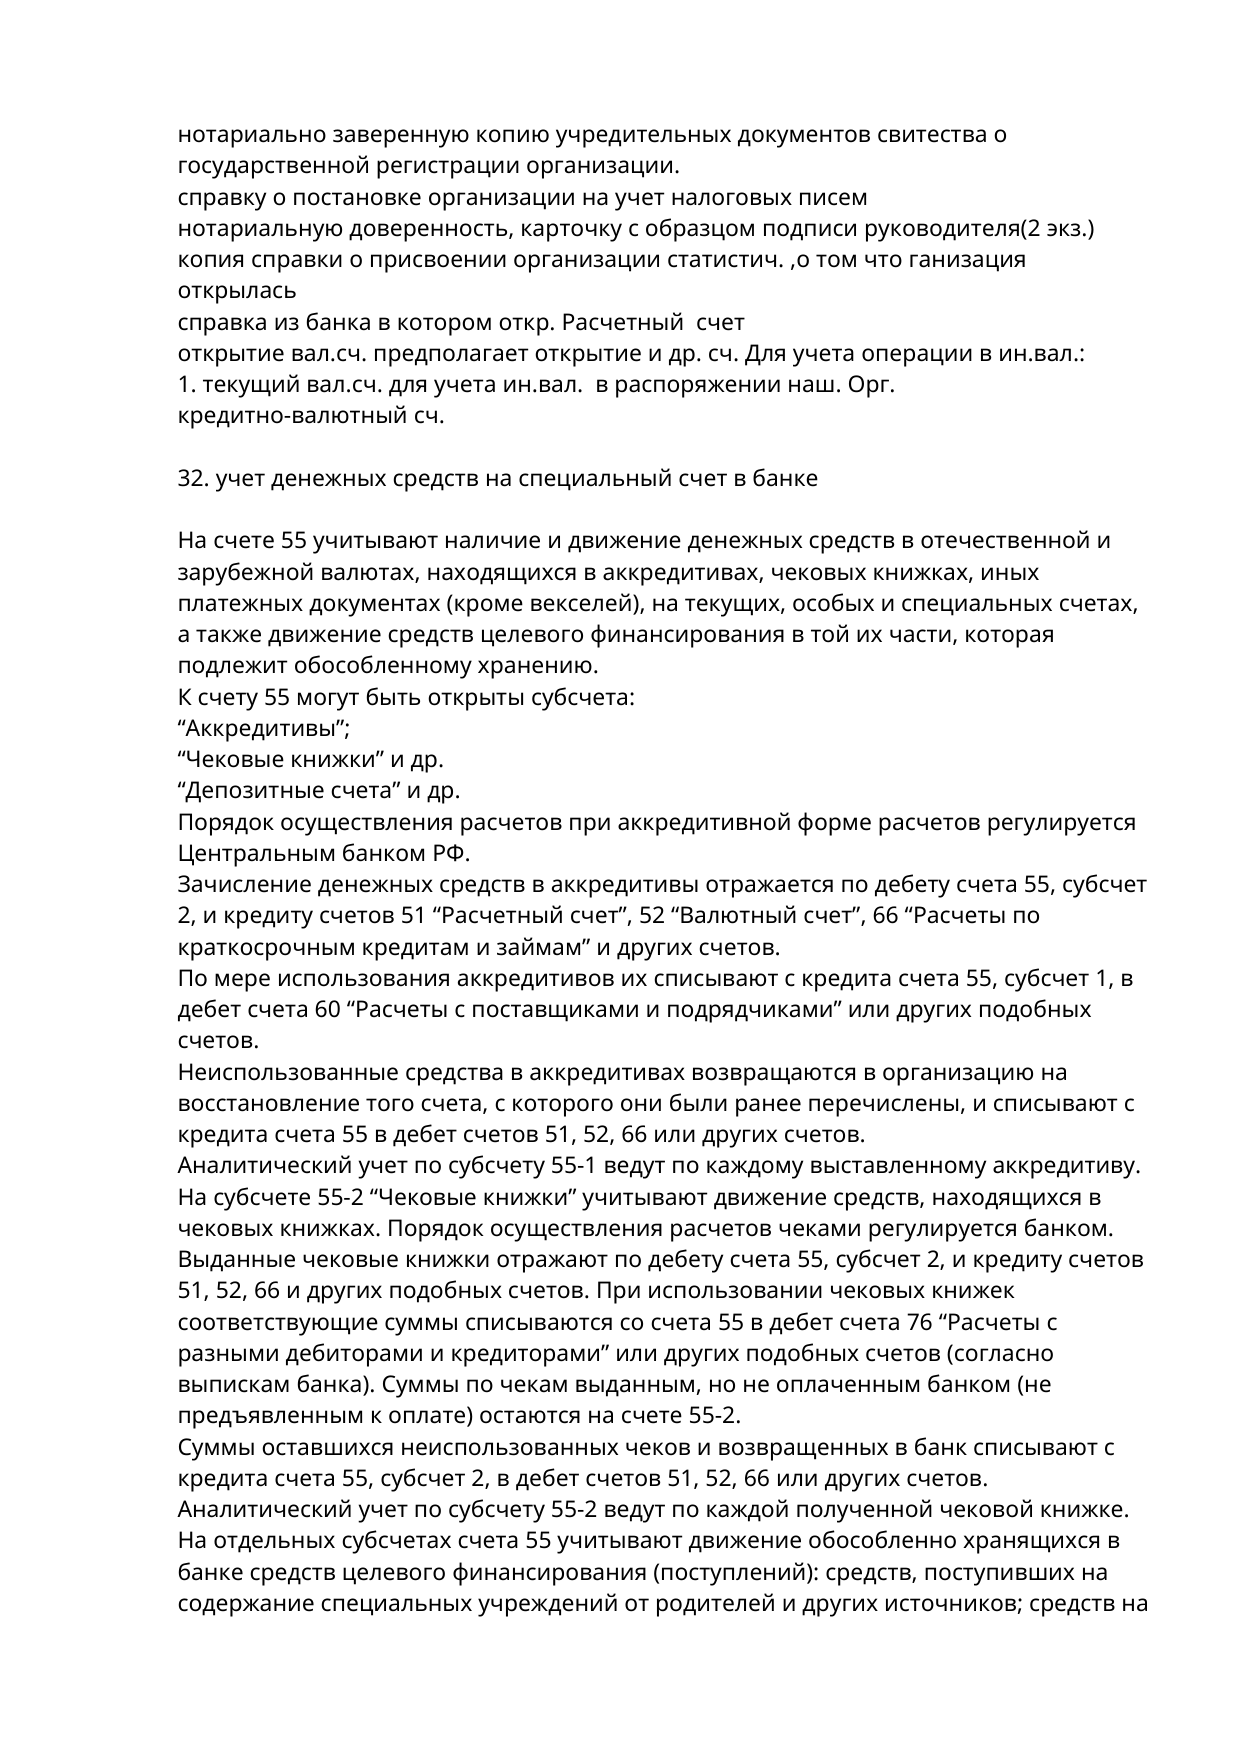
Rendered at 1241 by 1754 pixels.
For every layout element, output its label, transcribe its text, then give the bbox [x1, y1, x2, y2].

text 1. текущий вал.сч. для учета ин.вал. в распоряжении наш. Орг. [177, 368, 1152, 399]
text На субсчете 55-2 “Чековые книжки” учитывают движение средств, находящихся в чековых книжках. Порядок осуществления расчетов чеками регулируется банком. [177, 1181, 1152, 1243]
text Суммы оставшихся неиспользованных чеков и возвращенных в банк списывают с кредита счета 55, субсчет 2, в дебет счетов 51, 52, 66 или других счетов. [177, 1431, 1152, 1493]
text “Чековые книжки” и др. [177, 743, 1152, 774]
text На счете 55 учитывают наличие и движение денежных средств в отечественной и зарубежной валютах, находящихся в аккредитивах, чековых книжках, иных платежных документах (кроме векселей), на текущих, особых и специальных счетах, а также движение средств целевого финансирования в той их части, которая подлежит обособленному хранению. [177, 524, 1152, 681]
text кредитно-валютный сч. [177, 399, 1152, 431]
text Аналитический учет по субсчету 55-1 ведут по каждому выставленному аккредитиву. [177, 1149, 1152, 1181]
text “Аккредитивы”; [177, 712, 1152, 743]
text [177, 1524, 1152, 1618]
text Порядок осуществления расчетов при аккредитивной форме расчетов регулируется Центральным банком РФ. [177, 806, 1152, 868]
text 32. учет денежных средств на специальный счет в банке [177, 462, 1152, 493]
text Выданные чековые книжки отражают по дебету счета 55, субсчет 2, и кредиту счетов 51, 52, 66 и других подобных счетов. При использовании чековых книжек соответствующие суммы списываются со счета 55 в дебет счета 76 “Расчеты с разными дебиторами и кредиторами” или других подобных счетов (согласно выпискам банка). Суммы по чекам выданным, но не оплаченным банком (не предъявленным к оплате) остаются на счете 55-2. [177, 1243, 1152, 1431]
text По мере использования аккредитивов их списывают с кредита счета 55, субсчет 1, в дебет счета 60 “Расчеты с поставщиками и подрядчиками” или других подобных счетов. [177, 962, 1152, 1056]
text Зачисление денежных средств в аккредитивы отражается по дебету счета 55, субсчет 2, и кредиту счетов 51 “Расчетный счет”, 52 “Валютный счет”, 66 “Расчеты по краткосрочным кредитам и займам” и других счетов. [177, 868, 1152, 962]
text справку о постановке организации на учет налоговых писем [177, 181, 1152, 212]
text “Депозитные счета” и др. [177, 774, 1152, 806]
text открытие вал.сч. предполагает открытие и др. сч. Для учета операции в ин.вал.: [177, 337, 1152, 368]
text нотариально заверенную копию учредительных документов свитества о государственной регистрации организации. [177, 118, 1152, 181]
text Аналитический учет по субсчету 55-2 ведут по каждой полученной чековой книжке. [177, 1493, 1152, 1524]
text копия справки о присвоении организации статистич. ,о том что ганизация открылась [177, 243, 1152, 306]
text нотариальную доверенность, карточку с образцом подписи руководителя(2 экз.) [177, 212, 1152, 243]
text справка из банка в котором откр. Расчетный счет [177, 306, 1152, 337]
text К счету 55 могут быть открыты субсчета: [177, 681, 1152, 712]
text Неиспользованные средства в аккредитивах возвращаются в организацию на восстановление того счета, с которого они были ранее перечислены, и списывают с кредита счета 55 в дебет счетов 51, 52, 66 или других счетов. [177, 1056, 1152, 1149]
